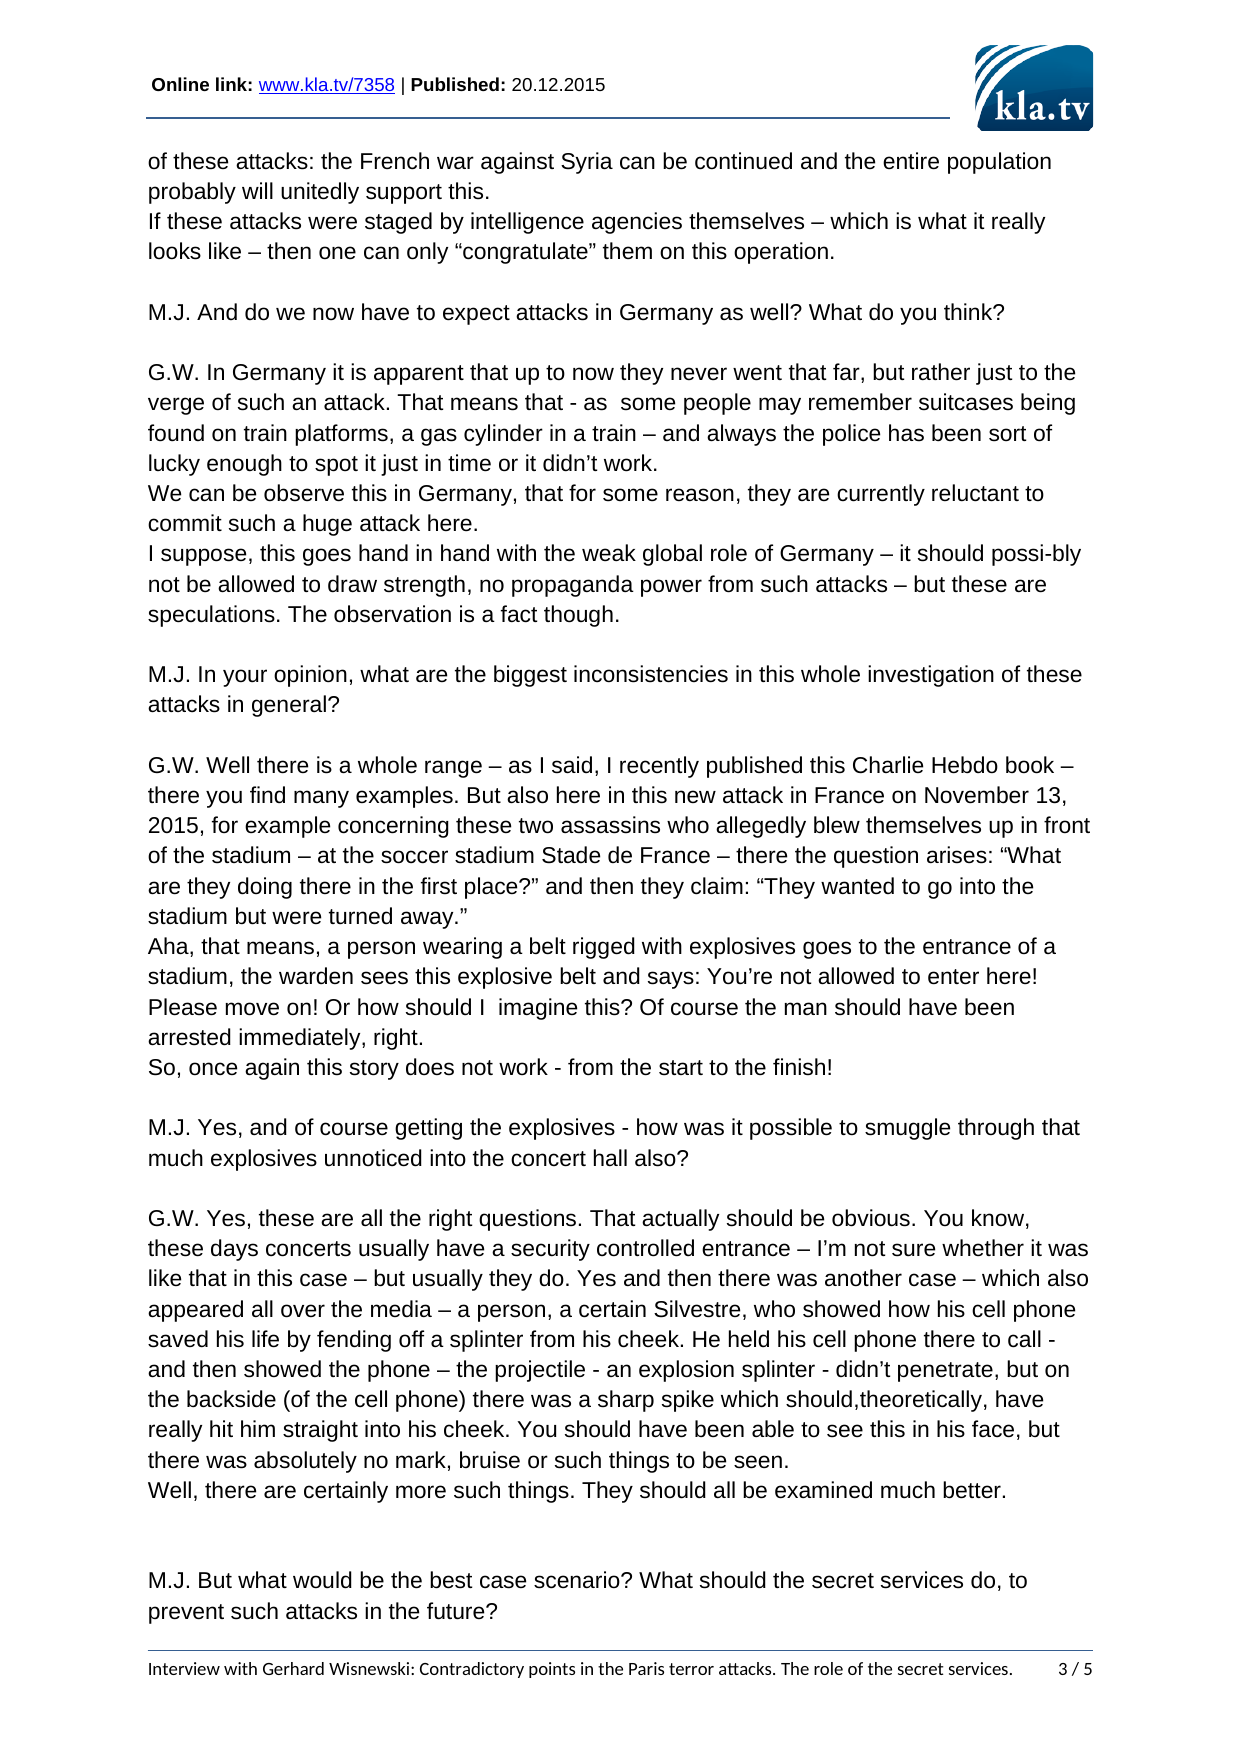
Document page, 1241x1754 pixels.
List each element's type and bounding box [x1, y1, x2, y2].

text [148, 148, 1093, 1624]
